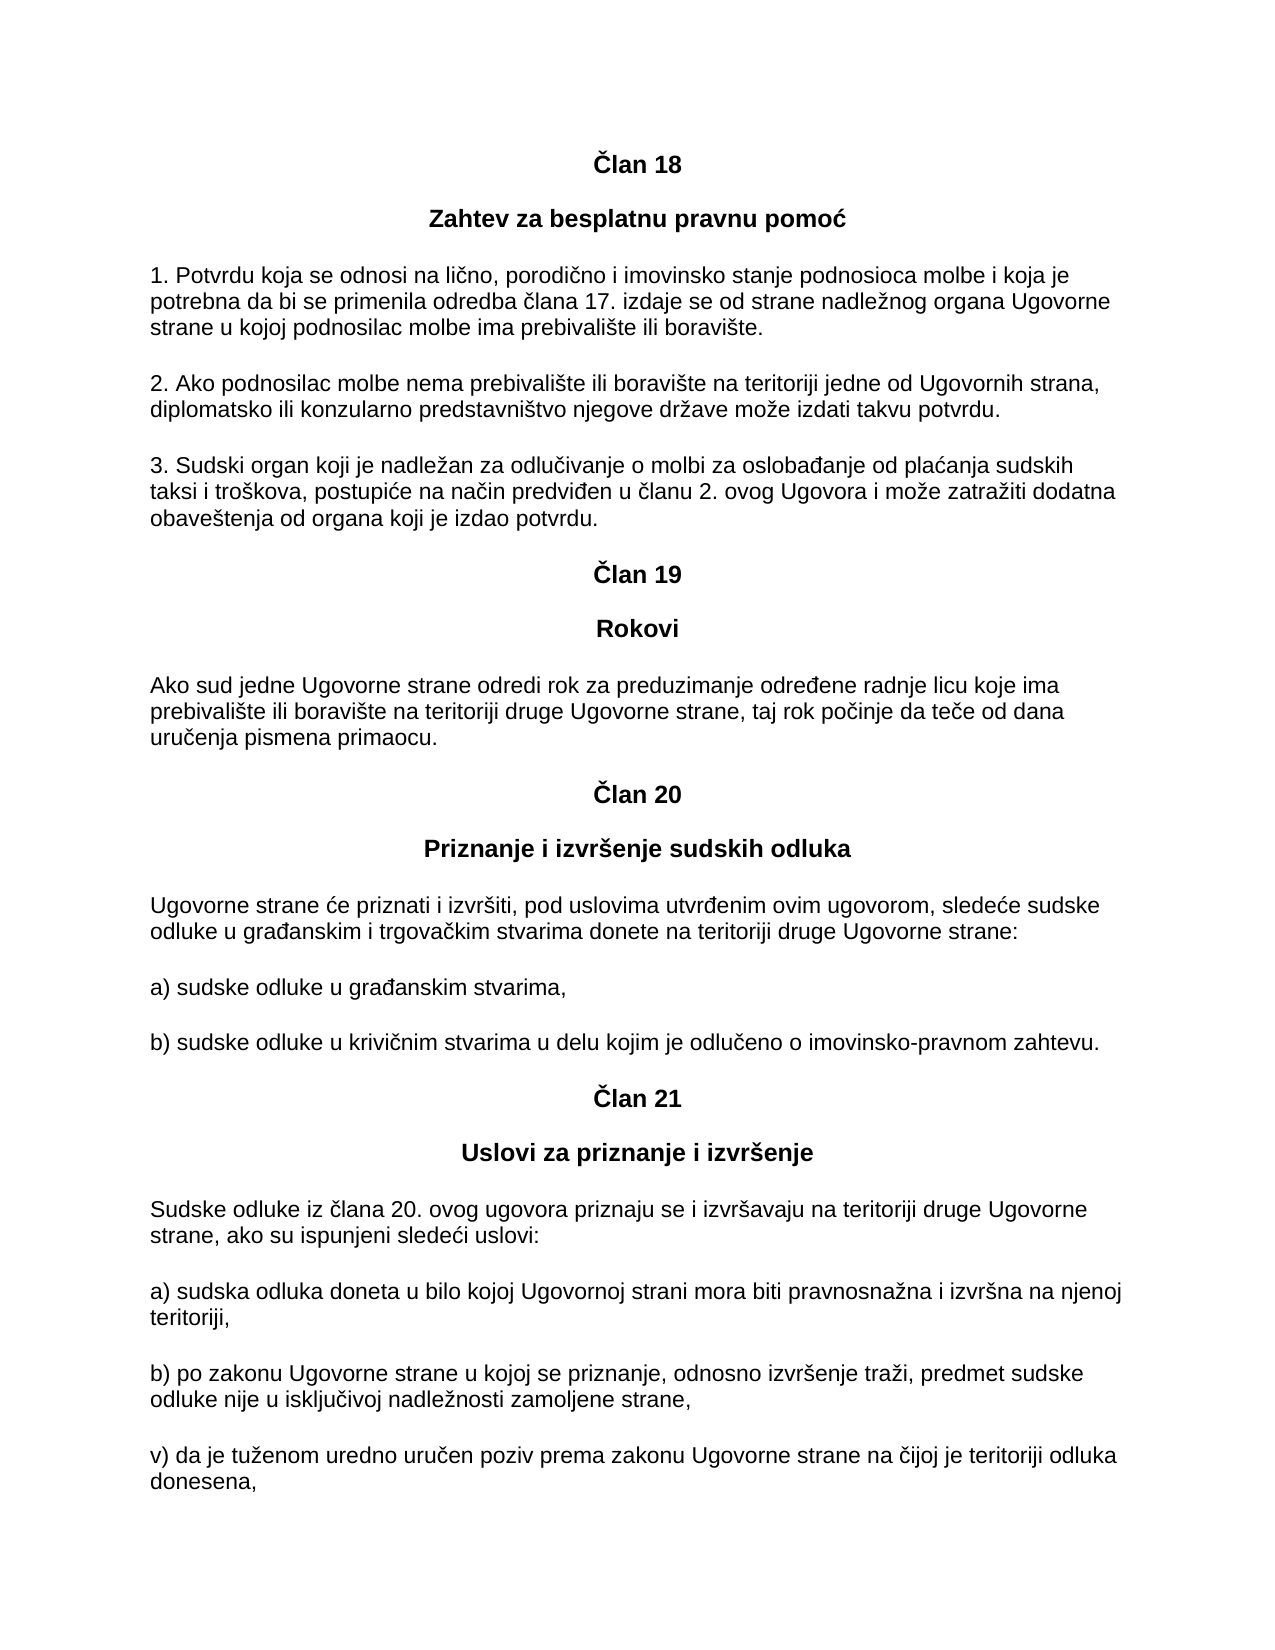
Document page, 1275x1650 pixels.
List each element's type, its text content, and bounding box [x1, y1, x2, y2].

text 2. Ako podnosilac molbe nema prebivalište ili boravište na teritoriji jedne od Ugovornih strana, diplomatsko ili konzularno predstavništvo njegove države može izdati takvu potvrdu. [150, 370, 1125, 423]
text v) da je tuženom uredno uručen poziv prema zakonu Ugovorne strane na čijoj je teritoriji odluka donesena, [150, 1442, 1125, 1494]
text Član 18 [150, 150, 1125, 179]
text 1. Potvrdu koja se odnosi na lično, porodično i imovinsko stanje podnosioca molbe i koja je potrebna da bi se primenila odredba člana 17. izdaje se od strane nadležnog organa Ugovorne strane u kojoj podnosilac molbe ima prebivalište ili boravište. [150, 262, 1125, 341]
text Uslovi za priznanje i izvršenje [150, 1138, 1125, 1167]
text a) sudska odluka doneta u bilo kojoj Ugovornoj strani mora biti pravnosnažna i izvršna na njenoj teritoriji, [150, 1278, 1125, 1331]
text Ako sud jedne Ugovorne strane odredi rok za preduzimanje određene radnje licu koje ima prebivalište ili boravište na teritoriji druge Ugovorne strane, taj rok počinje da teče od dana uručenja pismena primaocu. [150, 672, 1125, 751]
text Rokovi [150, 614, 1125, 642]
text Priznanje i izvršenje sudskih odluka [150, 834, 1125, 862]
text Član 20 [150, 780, 1125, 809]
text b) po zakonu Ugovorne strane u kojoj se priznanje, odnosno izvršenje traži, predmet sudske odluke nije u isključivoj nadležnosti zamoljene strane, [150, 1360, 1125, 1413]
text Član 21 [150, 1084, 1125, 1113]
text Član 19 [150, 560, 1125, 589]
text Sudske odluke iz člana 20. ovog ugovora priznaju se i izvršavaju na teritoriji druge Ugovorne strane, ako su ispunjeni sledeći uslovi: [150, 1196, 1125, 1249]
text Zahtev za besplatnu pravnu pomoć [150, 204, 1125, 232]
text 3. Sudski organ koji je nadležan za odlučivanje o molbi za oslobađanje od plaćanja sudskih taksi i troškova, postupiće na način predviđen u članu 2. ovog Ugovora i može zatražiti dodatna obaveštenja od organa koji je izdao potvrdu. [150, 452, 1125, 531]
text Ugovorne strane će priznati i izvršiti, pod uslovima utvrđenim ovim ugovorom, sledeće sudske odluke u građanskim i trgovačkim stvarima donete na teritoriji druge Ugovorne strane: [150, 892, 1125, 944]
text b) sudske odluke u krivičnim stvarima u delu kojim je odlučeno o imovinsko-pravnom zahtevu. [150, 1029, 1125, 1055]
text a) sudske odluke u građanskim stvarima, [150, 973, 1125, 1000]
